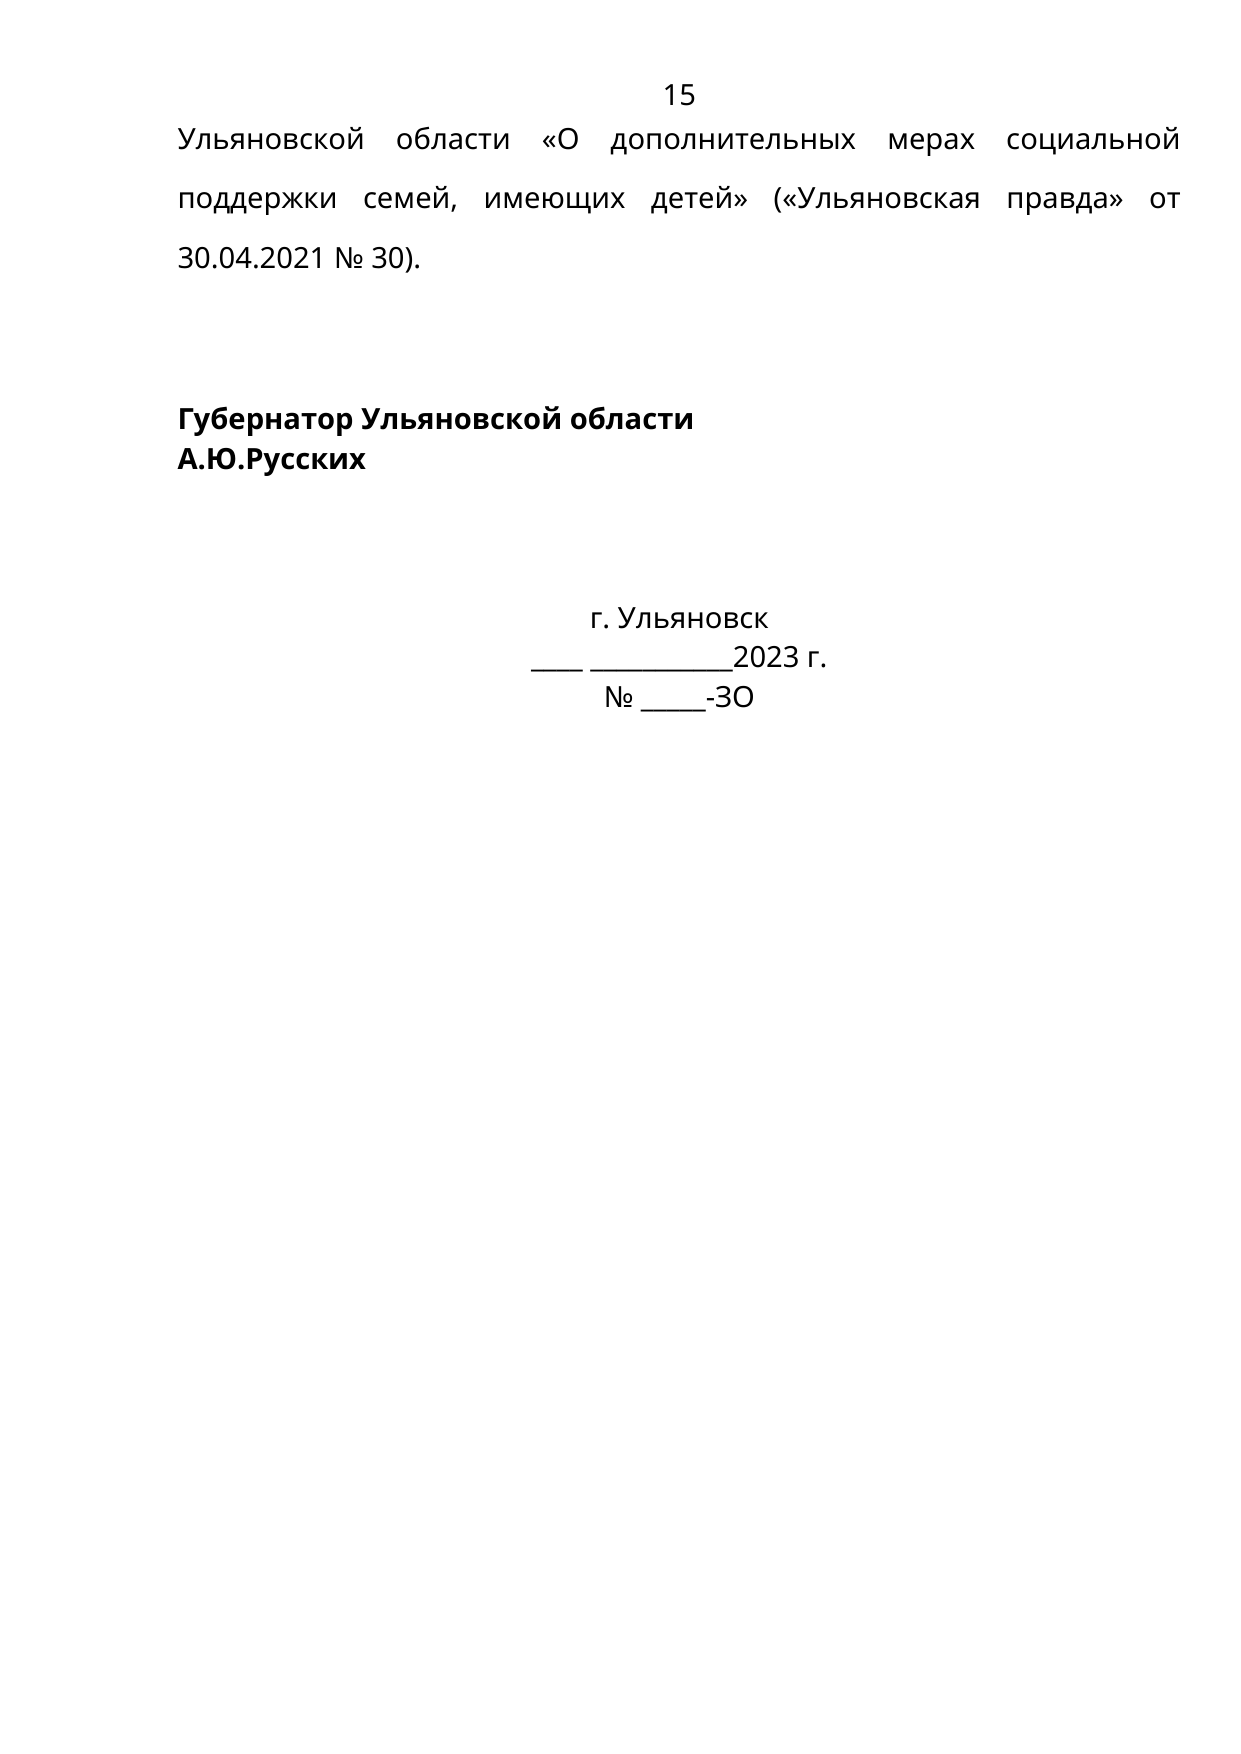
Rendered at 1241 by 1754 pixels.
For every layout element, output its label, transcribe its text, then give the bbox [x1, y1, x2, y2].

text № _____-ЗО [177, 676, 1181, 716]
text ____ ___________2023 г. [177, 637, 1181, 676]
text г. Ульяновск [177, 597, 1181, 637]
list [177, 118, 1181, 277]
text Губернатор Ульяновской области А.Ю.Русских [177, 399, 1181, 478]
